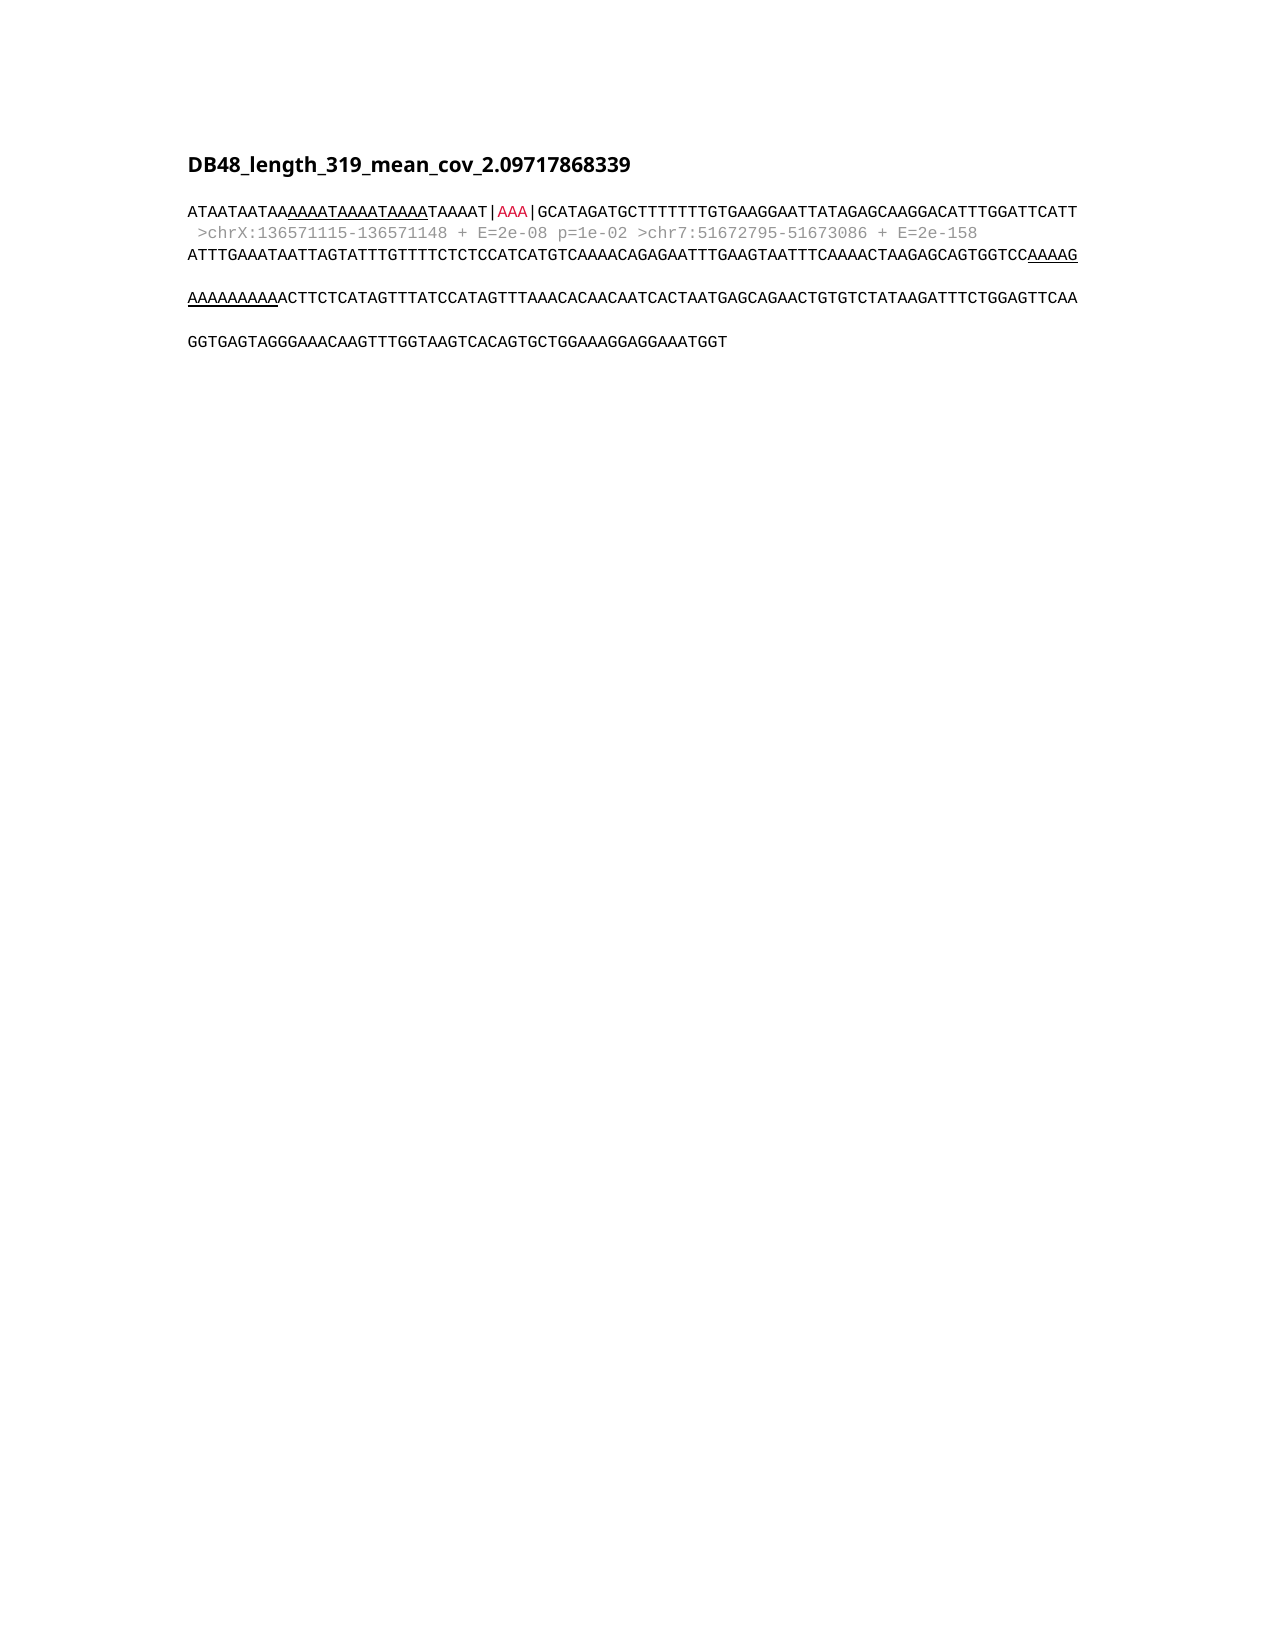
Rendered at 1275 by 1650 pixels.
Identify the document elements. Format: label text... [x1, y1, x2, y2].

text DB48_length_319_mean_cov_2.09717868339 [187, 150, 1087, 178]
text ATAATAATAAAAAATAAAATAAAATAAAAT|AAA|GCATAGATGCTTTTTTTGTGAAGGAATTATAGAGCAAGGACATTTGGATTCATT >chrX:136571115-136571148 + E=2e-08 p=1e-02 >chr7:51672795-51673086 + E=2e-158 ATTTGAAATAATTAGTATTTGTTTTCTCTCCATCATGTCAAAACAGAGAATTTGAAGTAATTTCAAAACTAAGAGCAGTGGTCCAAAAG AAAAAAAAAACTTCTCATAGTTTATCCATAGTTTAAACACAACAATCACTAATGAGCAGAACTGTGTCTATAAGATTTCTGGAGTTCAA GGTGAGTAGGGAAACAAGTTTGGTAAGTCACAGTGCTGGAAAGGAGGAAATGGT [187, 203, 1087, 352]
